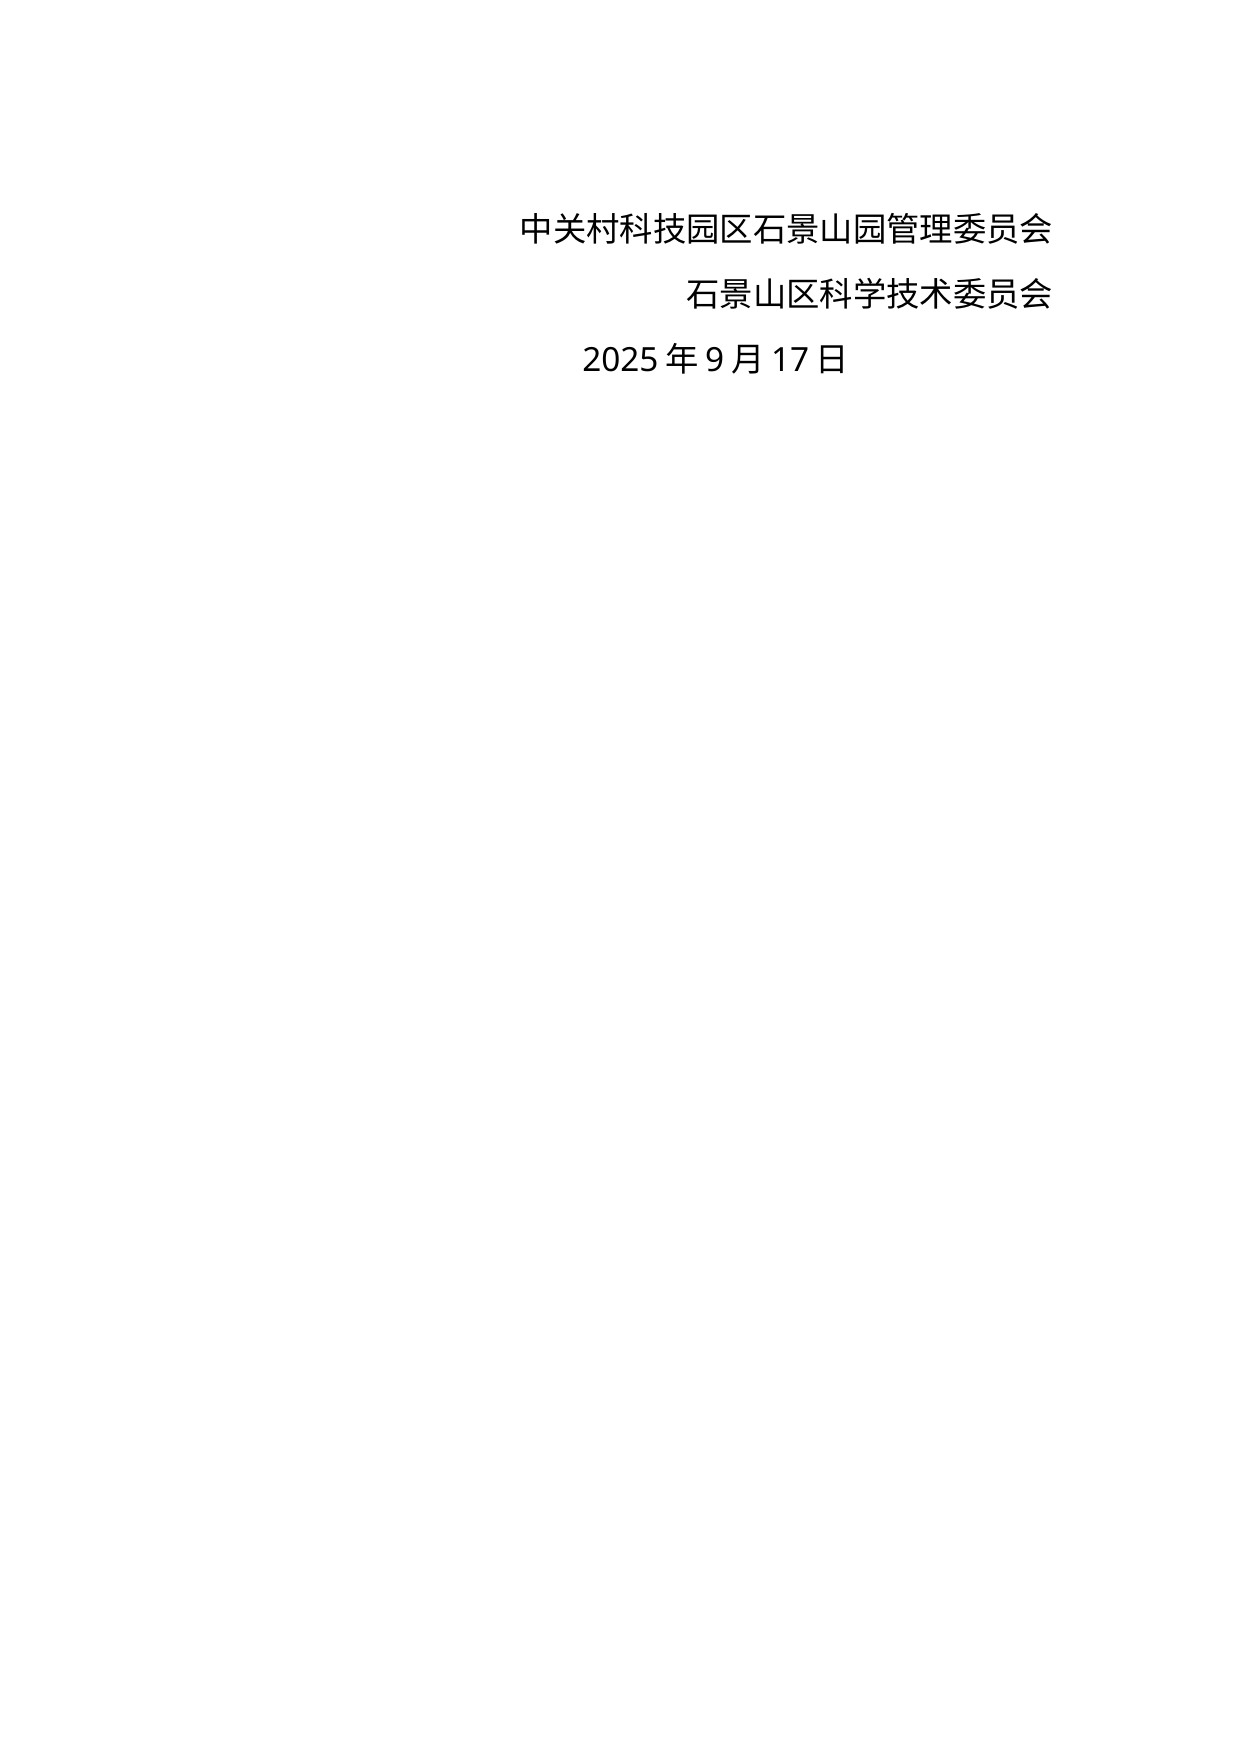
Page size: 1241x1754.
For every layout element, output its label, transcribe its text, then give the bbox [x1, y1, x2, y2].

text 中关村科技园区石景山园管理委员会 [187, 194, 1053, 259]
text 2025年9月17日 [187, 324, 1053, 389]
text 石景山区科学技术委员会 [187, 259, 1053, 324]
